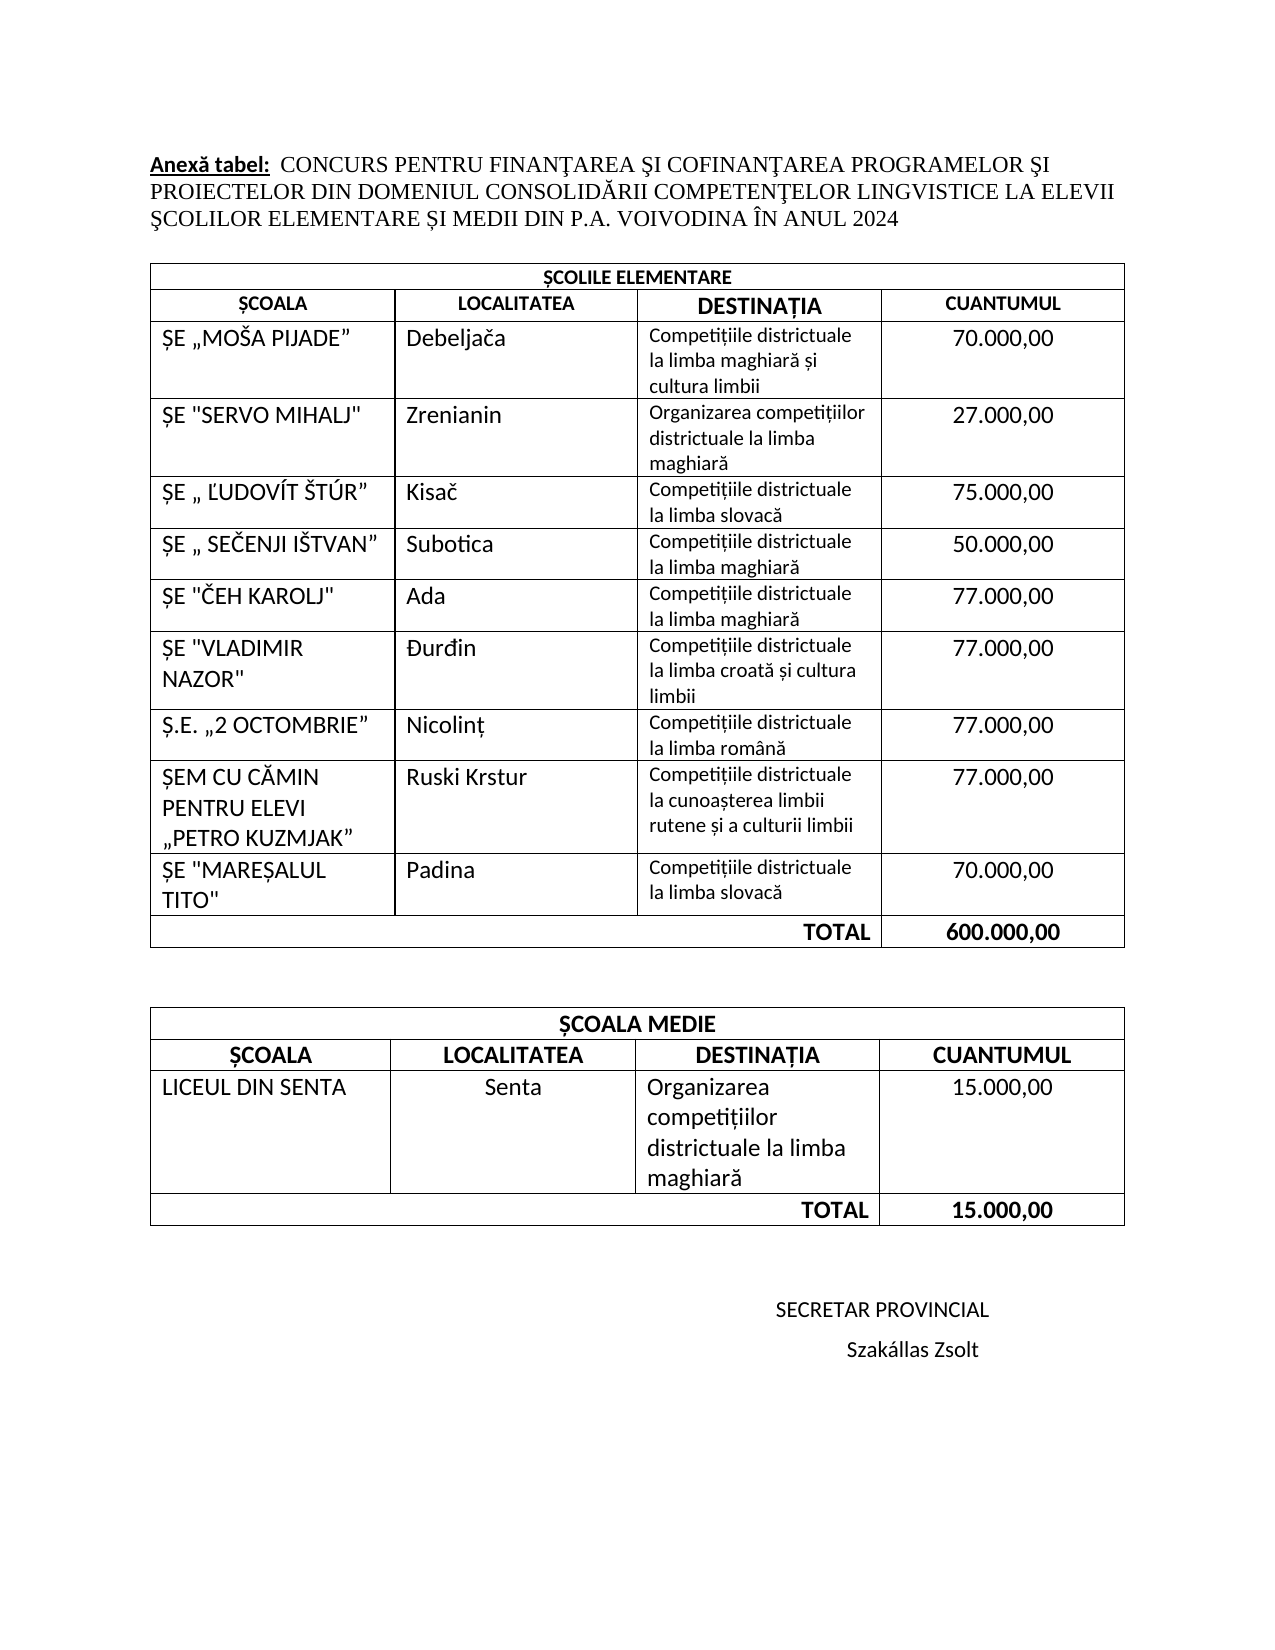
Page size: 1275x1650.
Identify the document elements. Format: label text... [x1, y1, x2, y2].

table_cell 77.000,00 [882, 580, 1124, 631]
table_cell Competiţiile districtuale la limba română [638, 710, 881, 760]
table_cell ȘE „ SEČENJI IŠTVAN” [151, 529, 394, 579]
table_cell TOTAL [151, 916, 881, 947]
table_cell Đurđin [396, 632, 637, 708]
table_cell 77.000,00 [882, 632, 1124, 708]
table_cell ŞCOALA [151, 290, 394, 321]
table_cell CUANTUMUL [880, 1040, 1124, 1070]
table_cell 70.000,00 [882, 322, 1124, 398]
table_cell Competiţiile districtuale la limba maghiară şi cultura limbii [638, 322, 881, 398]
table_cell Ruski Krstur [396, 761, 637, 853]
table_cell Competiţiile districtuale la cunoaşterea limbii rutene şi a culturii limbii [638, 761, 881, 853]
table_cell 70.000,00 [882, 854, 1124, 915]
table_cell Competiţiile districtuale la limba slovacă [638, 477, 881, 527]
table_cell Competiţiile districtuale la limba croată şi cultura limbii [638, 632, 881, 708]
table_cell Debeljača [396, 322, 637, 398]
table_cell ŞE "MAREŞALUL TITO" [151, 854, 394, 915]
table_cell 75.000,00 [882, 477, 1124, 527]
table_cell ȘE „ ĽUDOVÍT ŠTÚR” [151, 477, 394, 527]
table_cell Kisač [396, 477, 637, 527]
table_cell Organizarea competiţiilor districtuale la limba maghiară [638, 399, 881, 476]
table_cell LICEUL DIN SENTA [151, 1071, 390, 1193]
table_cell LOCALITATEA [391, 1040, 635, 1070]
table_cell Organizarea competiţiilor districtuale la limba maghiară [636, 1071, 879, 1193]
text SECRETAR PROVINCIAL [750, 1295, 1125, 1323]
table_cell Subotica [396, 529, 637, 579]
table_cell ŞE "SERVO MIHALJ" [151, 399, 394, 476]
table_cell Competiţiile districtuale la limba maghiară [638, 580, 881, 631]
table_cell 77.000,00 [882, 761, 1124, 853]
table_cell Padina [396, 854, 637, 915]
table_cell 15.000,00 [880, 1194, 1124, 1225]
table_cell Competiţiile districtuale la limba slovacă [638, 854, 881, 915]
table_cell ȘEM CU CĂMIN PENTRU ELEVI „PETRO KUZMJAK” [151, 761, 394, 853]
table_cell 600.000,00 [882, 916, 1124, 947]
table_cell 15.000,00 [880, 1071, 1124, 1193]
table_cell DESTINAȚIA [638, 290, 881, 321]
table_cell Ada [396, 580, 637, 631]
table_cell 77.000,00 [882, 710, 1124, 760]
table_cell LOCALITATEA [396, 290, 637, 321]
table_cell Competiţiile districtuale la limba maghiară [638, 529, 881, 579]
table_header ȘCOLILE ELEMENTARE [151, 264, 1124, 289]
table_cell ȘE „MOŠA PIJADE” [151, 322, 394, 398]
table_cell Senta [391, 1071, 635, 1193]
table_cell Zrenianin [396, 399, 637, 476]
table_cell DESTINAȚIA [636, 1040, 879, 1070]
table_cell Nicolinţ [396, 710, 637, 760]
table_cell ŞE "ČEH KAROLJ" [151, 580, 394, 631]
table_cell ŞCOALA [151, 1040, 390, 1070]
table_cell CUANTUMUL [882, 290, 1124, 321]
text Szakállas Zsolt [150, 1336, 1125, 1363]
table_header ŞCOALA MEDIE [151, 1008, 1124, 1038]
table_cell ȘE "VLADIMIR NAZOR" [151, 632, 394, 708]
table_cell Ș.E. „2 OCTOMBRIE” [151, 710, 394, 760]
table_cell 50.000,00 [882, 529, 1124, 579]
table_cell 27.000,00 [882, 399, 1124, 476]
text Anexă tabel: CONCURS PENTRU FINANŢAREA ŞI COFINANŢAREA PROGRAMELOR ŞI PROIECTELOR DIN DOMENIUL CONSOLIDĂRII COMPETENŢELOR LINGVISTICE LA ELEVII ŞCOLILOR ELEMENTARE ȘI MEDII DIN P.A. VOIVODINA ÎN ANUL 2024 [150, 150, 1125, 232]
table_cell TOTAL [151, 1194, 879, 1225]
